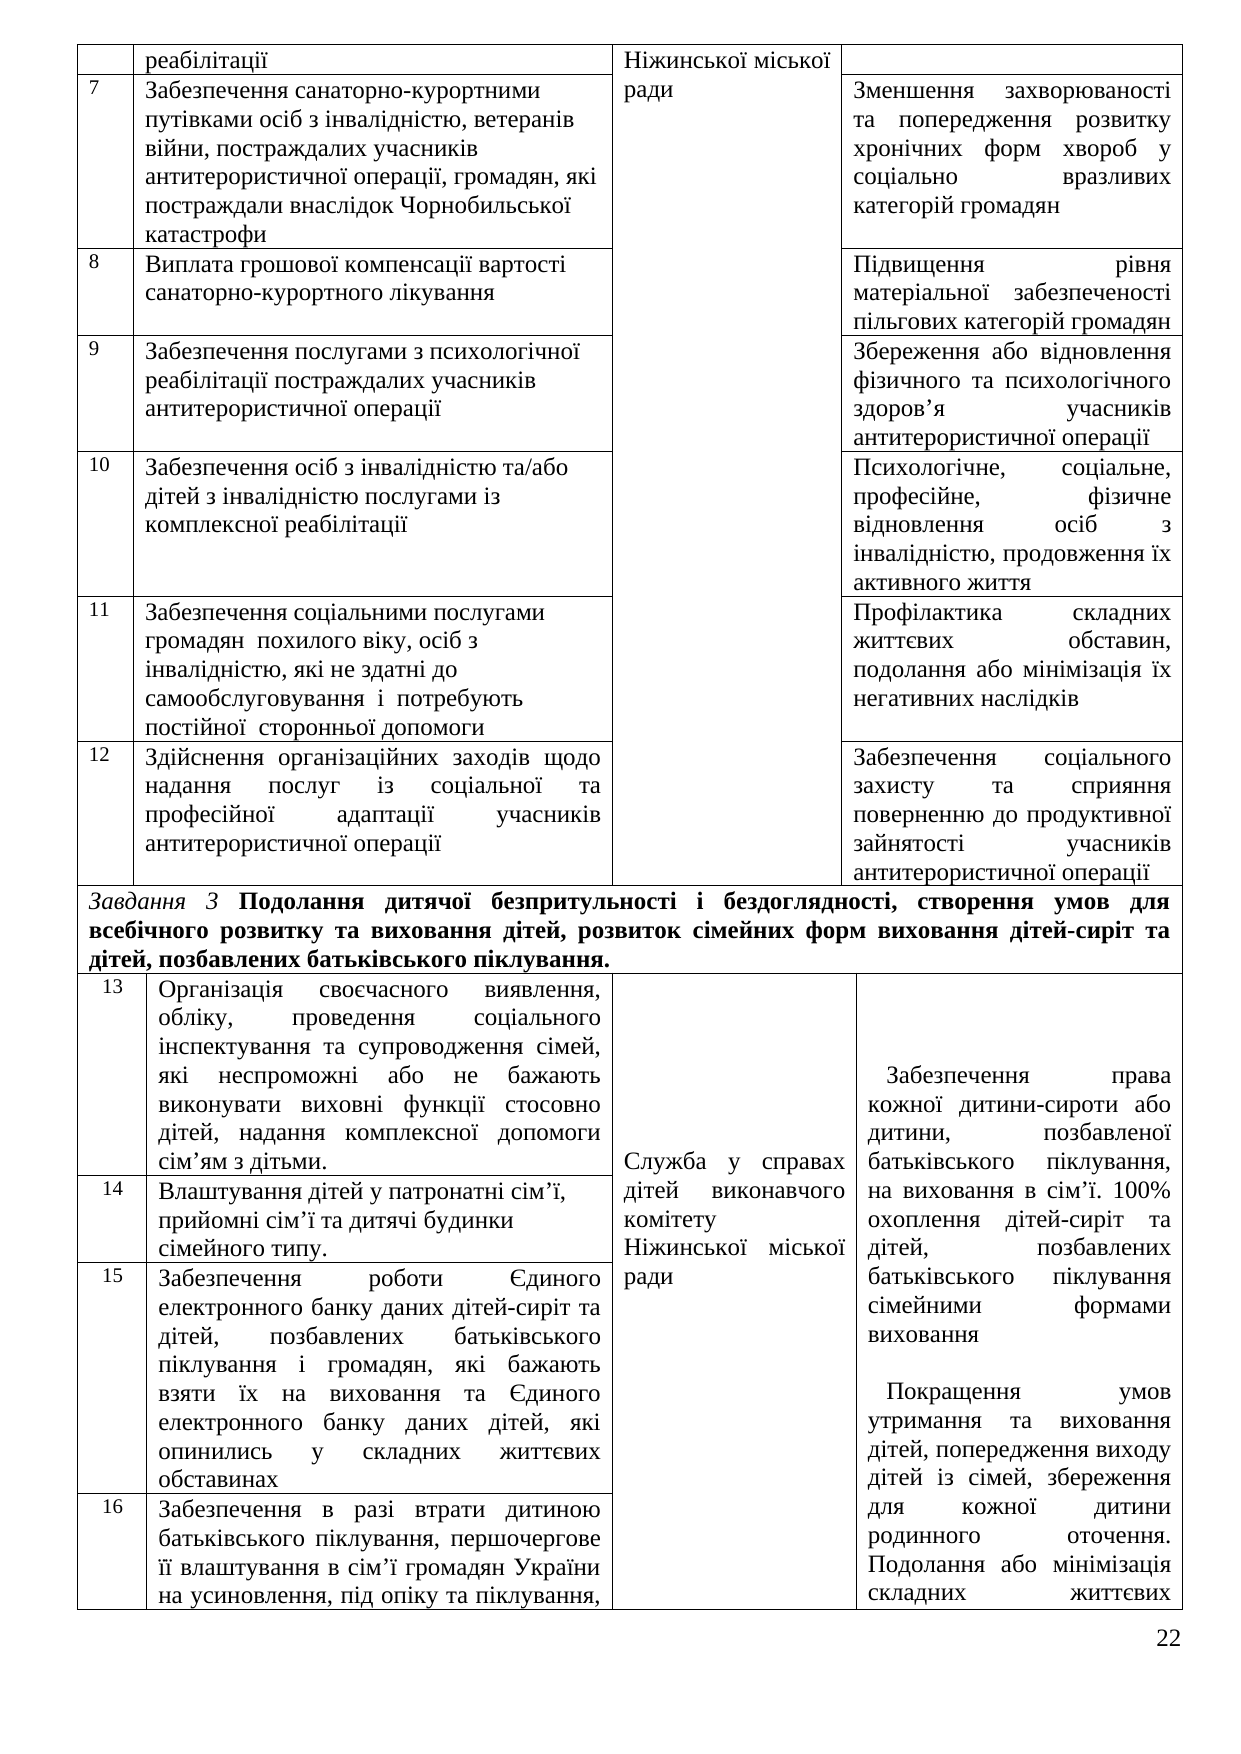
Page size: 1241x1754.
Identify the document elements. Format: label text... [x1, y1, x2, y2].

table_cell 7 [78, 75, 133, 248]
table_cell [134, 45, 612, 74]
table_cell Профілактика складних життєвих обставин, подолання або мінімізація їх негативних наслідків [842, 597, 1182, 741]
table_cell Здійснення організаційних заходів щодо надання послуг із соціальної та професійної адаптації учасників антитерористичної операції [134, 742, 612, 885]
table_cell Забезпечення права кожної дитини-сироти або дитини, позбавленої батьківського піклування, на виховання в сім’ї. 100% охоплення дітей-сиріт та дітей, позбавлених батьківського піклування сімейними формами виховання Покращення умов утримання та виховання дітей, попередження виходу дітей із сімей, збереження для кожної дитини родинного оточення. Подолання або мінімізація складних життєвих обставин та повернення дітей в сім’ї, попередження соціального сирітства. Упровадження нових форм та методів, спрямованих на раннє виявлення дітей, які опинилися у складних життєвих обставинах, профілактику правопорушень та соціального сирітства. Забезпечення належного утримання і виховання дітей-сиріт та дітей, позбавлених батьківського піклування, в прийомних сім'ях, дитячих будинках сімейного типу, сім'ях опікунів, піклувальників. [857, 974, 1182, 1609]
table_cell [147, 1494, 612, 1609]
table_cell 16 [78, 1494, 146, 1609]
table_cell 13 [78, 974, 146, 1175]
table_cell 11 [78, 597, 133, 741]
table_cell 14 [78, 1176, 146, 1262]
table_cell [842, 45, 1182, 74]
table_cell Забезпечення осіб з інвалідністю та/або дітей з інвалідністю послугами із комплексної реабілітації [134, 452, 612, 596]
table_cell 10 [78, 452, 133, 596]
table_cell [613, 45, 841, 885]
table_cell 6 [78, 45, 133, 74]
table_cell 9 [78, 336, 133, 451]
table_cell Влаштування дітей у патронатні сім’ї, прийомні сім’ї та дитячі будинки сімейного типу. [147, 1176, 612, 1262]
table_cell Забезпечення санаторно-курортними путівками осіб з інвалідністю, ветеранів війни, постраждалих учасників антитерористичної операції, громадян, які постраждали внаслідок Чорнобильської катастрофи [134, 75, 612, 248]
table_cell Виплата грошової компенсації вартості санаторно-курортного лікування [134, 249, 612, 335]
table_cell Забезпечення роботи Єдиного електронного банку даних дітей-сиріт та дітей, позбавлених батьківського піклування і громадян, які бажають взяти їх на виховання та Єдиного електронного банку даних дітей, які опинились у складних життєвих обставинах [147, 1263, 612, 1493]
table_cell 8 [78, 249, 133, 335]
table_cell Завдання 3 Подолання дитячої безпритульності і бездоглядності, створення умов для всебічного розвитку та виховання дітей, розвиток сімейних форм виховання дітей-сиріт та дітей, позбавлених батьківського піклування. [78, 886, 1182, 973]
table_cell Зменшення захворюваності та попередження розвитку хронічних форм хвороб у соціально вразливих категорій громадян [842, 75, 1182, 248]
table_cell Збереження або відновлення фізичного та психологічного здоров’я учасників антитерористичної операції [842, 336, 1182, 451]
table_cell Забезпечення соціальними послугами громадян похилого віку, осіб з інвалідністю, які не здатні до самообслуговування і потребують постійної сторонньої допомоги [134, 597, 612, 741]
table_cell Психологічне, соціальне, професійне, фізичне відновлення осіб з інвалідністю, продовження їх активного життя [842, 452, 1182, 596]
table_cell 15 [78, 1263, 146, 1493]
table_cell 12 [78, 742, 133, 885]
table_cell Служба у справах дітей виконавчого комітету Ніжинської міської ради [613, 974, 856, 1609]
table_cell Організація своєчасного виявлення, обліку, проведення соціального інспектування та супроводження сімей, які неспроможні або не бажають виконувати виховні функції стосовно дітей, надання комплексної допомоги сім’ям з дітьми. [147, 974, 612, 1175]
table_cell Підвищення рівня матеріальної забезпеченості пільгових категорій громадян [842, 249, 1182, 335]
table_cell Забезпечення послугами з психологічної реабілітації постраждалих учасників антитерористичної операції [134, 336, 612, 451]
table_cell Забезпечення соціального захисту та сприяння поверненню до продуктивної зайнятості учасників антитерористичної операції [842, 742, 1182, 885]
